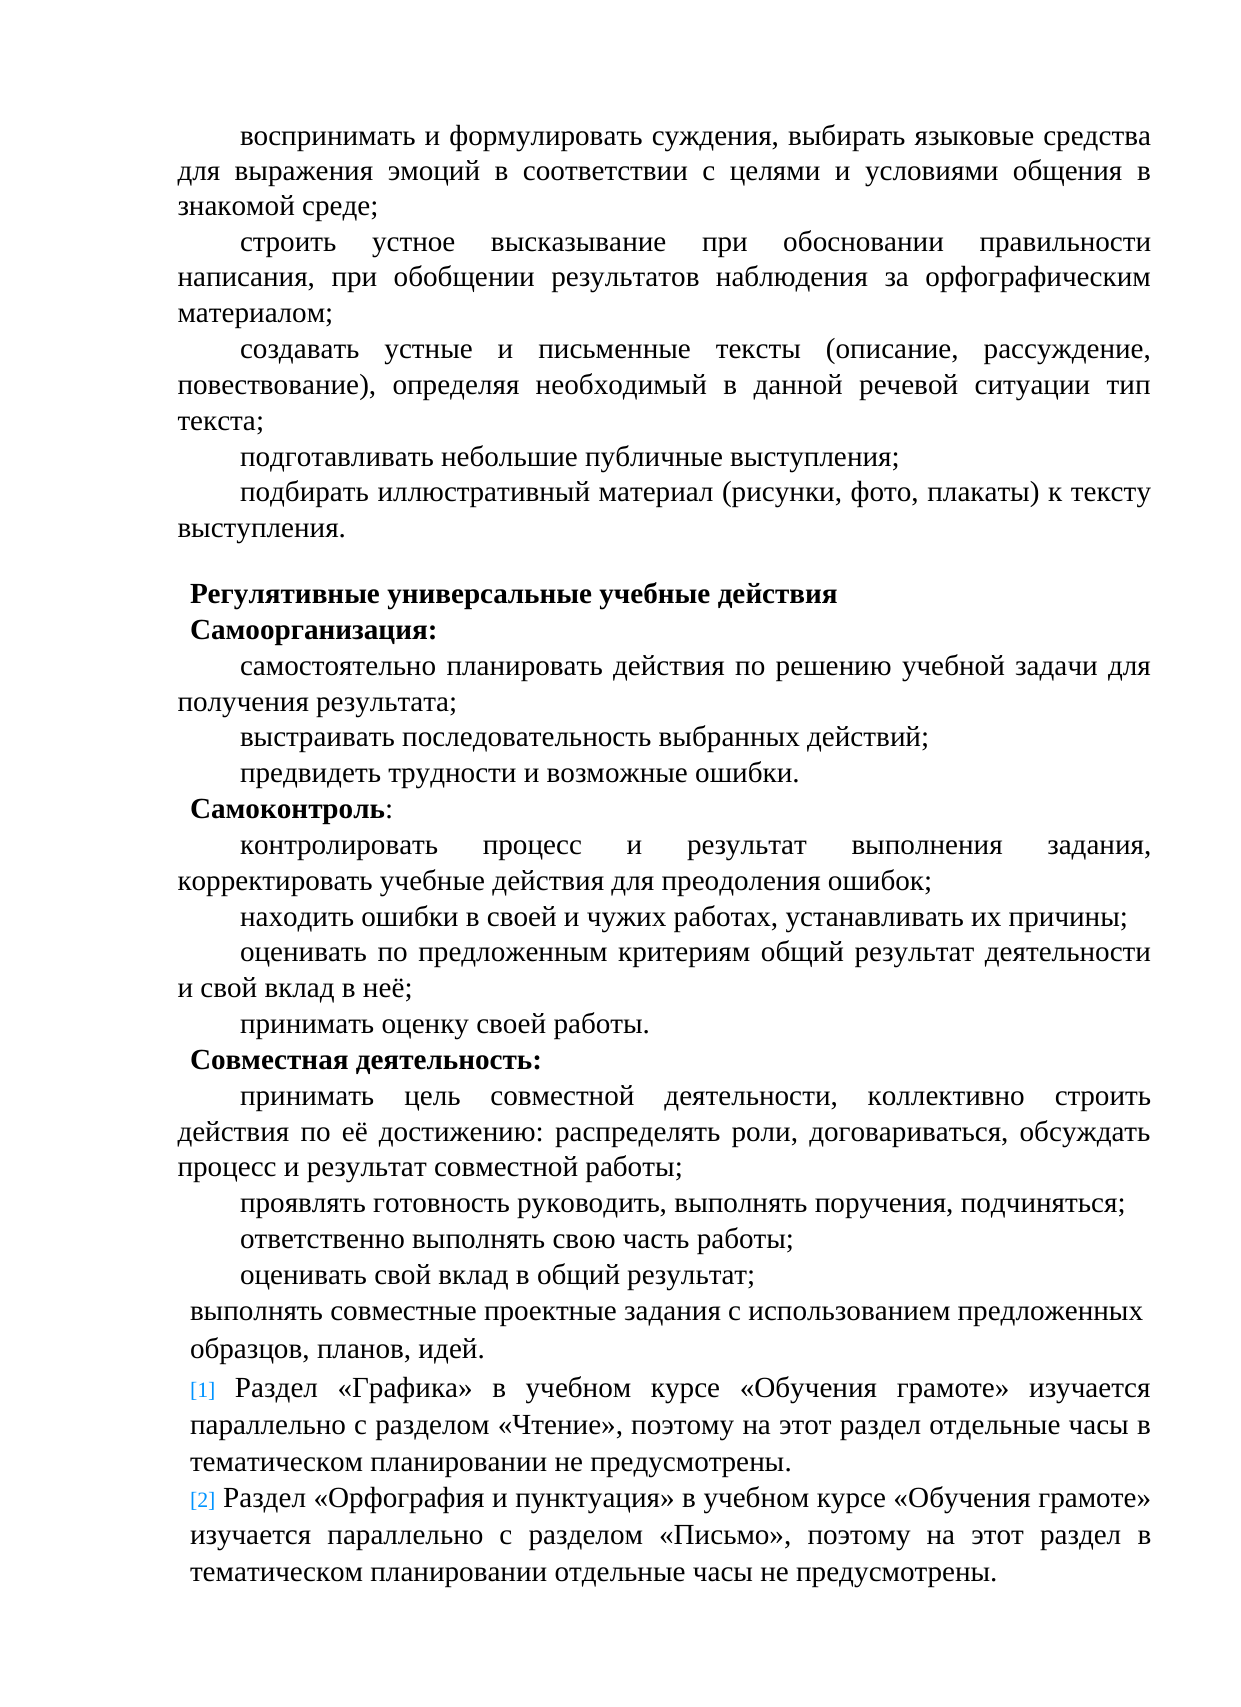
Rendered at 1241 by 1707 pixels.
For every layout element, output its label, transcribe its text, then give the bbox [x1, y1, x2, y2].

text Регулятивные универсальные учебные действия [190, 576, 1152, 610]
text подбирать иллюстративный материал (рисунки, фото, плакаты) к тексту выступления. [177, 474, 1152, 544]
text [1] Раздел «Графика» в учебном курсе «Обучения грамоте» изучается параллельно с разделом «Чтение», поэтому на этот раздел отдельные часы в тематическом планировании не предусмотрены. [190, 1370, 1152, 1477]
text самостоятельно планировать действия по решению учебной задачи для получения результата; [177, 648, 1152, 717]
text выполнять совместные проектные задания с использованием предложенных образцов, планов, идей. [190, 1293, 1152, 1365]
text находить ошибки в своей и чужих работах, устанавливать их причины; [177, 899, 1152, 932]
text Совместная деятельность: [190, 1042, 1152, 1076]
text принимать оценку своей работы. [177, 1006, 1152, 1040]
text [2] Раздел «Орфография и пунктуация» в учебном курсе «Обучения грамоте» изучается параллельно с разделом «Письмо», поэтому на этот раздел в тематическом планировании отдельные часы не предусмотрены. [190, 1481, 1152, 1588]
text принимать цель совместной деятельности, коллективно строить действия по её достижению: распределять роли, договариваться, обсуждать процесс и результат совместной работы; [177, 1078, 1152, 1183]
text Самоорганизация: [190, 612, 1152, 646]
text ответственно выполнять свою часть работы; [177, 1221, 1152, 1255]
text предвидеть трудности и возможные ошибки. [177, 755, 1152, 789]
text Самоконтроль: [190, 791, 1152, 825]
text контролировать процесс и результат выполнения задания, корректировать учебные действия для преодоления ошибок; [177, 827, 1152, 896]
text строить устное высказывание при обосновании правильности написания, при обобщении результатов наблюдения за орфографическим материалом; [177, 224, 1152, 329]
text проявлять готовность руководить, выполнять поручения, подчиняться; [177, 1185, 1152, 1219]
text оценивать по предложенным критериям общий результат деятельности и свой вклад в неё; [177, 934, 1152, 1004]
text выстраивать последовательность выбранных действий; [177, 719, 1152, 753]
text создавать устные и письменные тексты (описание, рассуждение, повествование), определяя необходимый в данной речевой ситуации тип текста; [177, 331, 1152, 436]
text оценивать свой вклад в общий результат; [177, 1257, 1152, 1291]
text подготавливать небольшие публичные выступления; [177, 439, 1152, 472]
text воспринимать и формулировать суждения, выбирать языковые средства для выражения эмоций в соответствии с целями и условиями общения в знакомой среде; [177, 118, 1152, 222]
